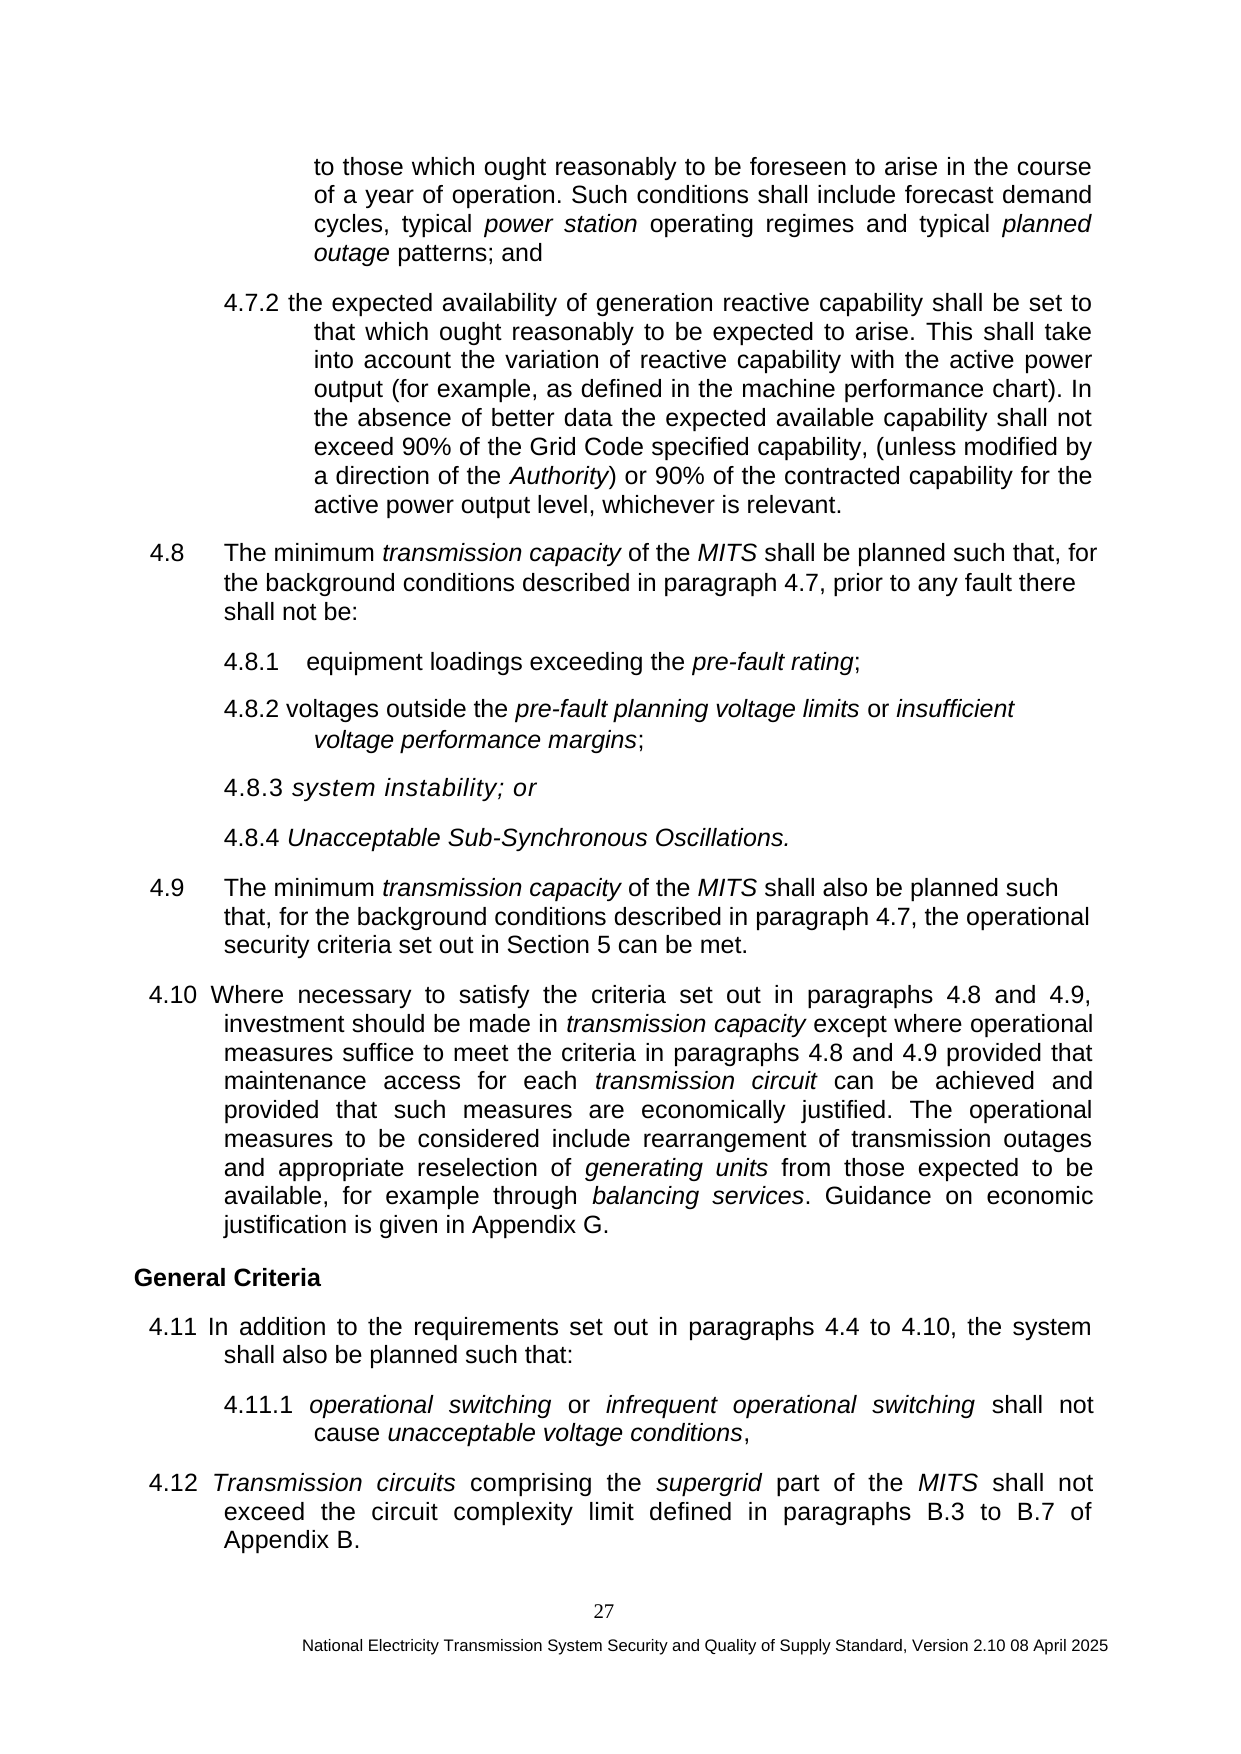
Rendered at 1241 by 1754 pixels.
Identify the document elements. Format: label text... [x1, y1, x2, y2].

text 4.11.1 operational switching or infrequent operational switching shall not cause unacceptable voltage conditions, [223, 1390, 1094, 1447]
text General Criteria [133, 1263, 1109, 1292]
text 4.9 The minimum transmission capacity of the MITS shall also be planned such [148, 874, 1109, 902]
text 4.8.3 system instability; or [223, 774, 1109, 802]
text 4.8.4 Unacceptable Sub-Synchronous Oscillations. [223, 824, 1109, 852]
text 4.12 Transmission circuits comprising the supergrid part of the MITS shall not exceed the circuit complexity limit defined in paragraphs B.3 to B.7 of Appendix B. [148, 1469, 1094, 1554]
text to those which ought reasonably to be foreseen to arise in the course of a year of operation. Such conditions shall include forecast demand cycles, typical power station operating regimes and typical planned outage patterns; and [313, 152, 1094, 267]
text 4.10 Where necessary to satisfy the criteria set out in paragraphs 4.8 and 4.9, investment should be made in transmission capacity except where operational measures suffice to meet the criteria in paragraphs 4.8 and 4.9 provided that maintenance access for each transmission circuit can be achieved and provided that such measures are economically justified. The operational measures to be considered include rearrangement of transmission outages and appropriate reselection of generating units from those expected to be available, for example through balancing services. Guidance on economic justification is given in Appendix G. [148, 981, 1094, 1239]
text 4.7.2 the expected availability of generation reactive capability shall be set to that which ought reasonably to be expected to arise. This shall take into account the variation of reactive capability with the active power output (for example, as defined in the machine performance chart). In the absence of better data the expected available capability shall not exceed 90% of the Grid Code specified capability, (unless modified by a direction of the Authority) or 90% of the contracted capability for the active power output level, whichever is relevant. [223, 288, 1094, 519]
text the background conditions described in paragraph 4.7, prior to any fault there shall not be: [223, 569, 1094, 626]
text 4.8.2 voltages outside the pre-fault planning voltage limits or insufficient voltage performance margins; [223, 693, 1094, 754]
text 4.8 The minimum transmission capacity of the MITS shall be planned such that, for [148, 539, 1109, 567]
text 4.11 In addition to the requirements set out in paragraphs 4.4 to 4.10, the system shall also be planned such that: [148, 1313, 1094, 1369]
text that, for the background conditions described in paragraph 4.7, the operational security criteria set out in Section 5 can be met. [223, 902, 1094, 959]
text 4.8.1 equipment loadings exceeding the pre-fault rating; [223, 647, 1109, 676]
